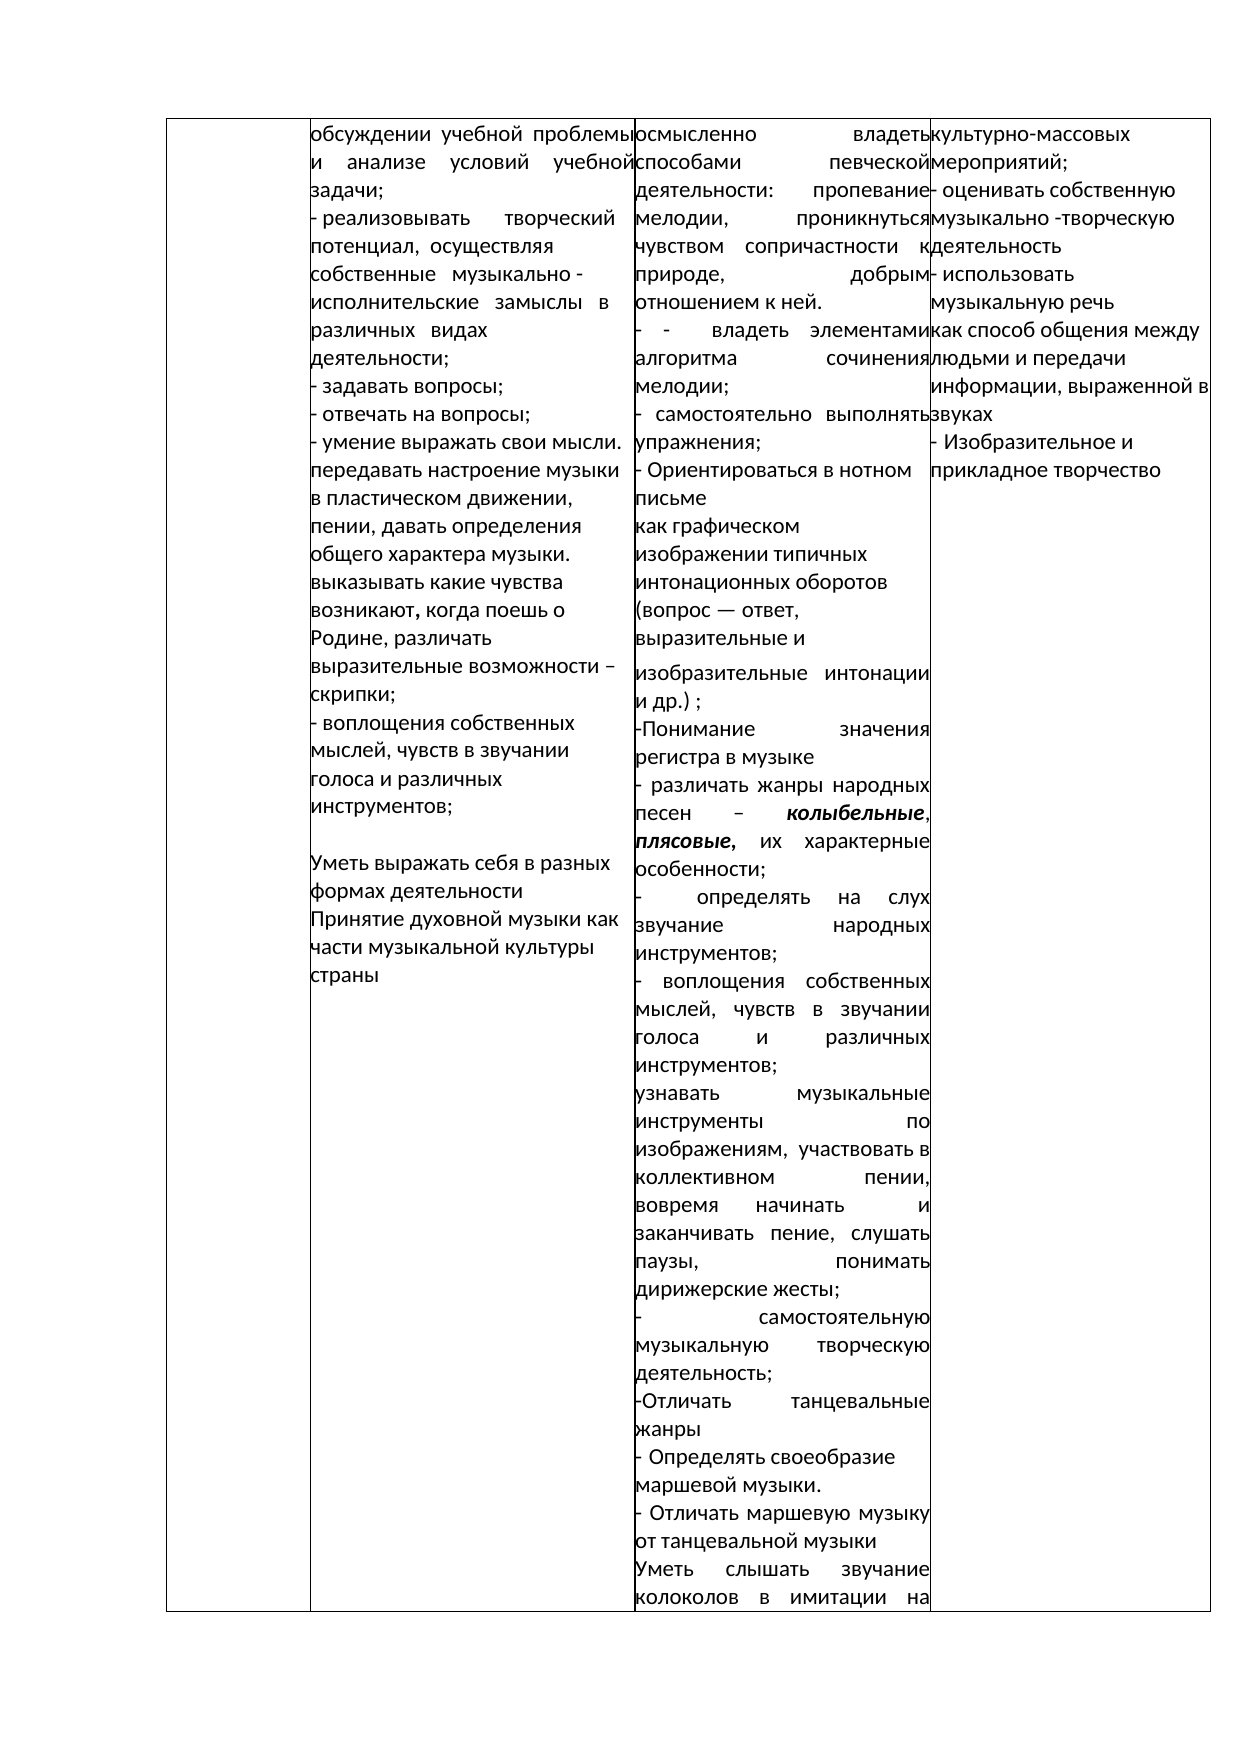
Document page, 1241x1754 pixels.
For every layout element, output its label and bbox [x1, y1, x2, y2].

table_cell [311, 119, 634, 1611]
table_cell [931, 119, 1210, 1611]
table_cell [167, 119, 310, 1611]
table_cell [636, 119, 930, 1611]
